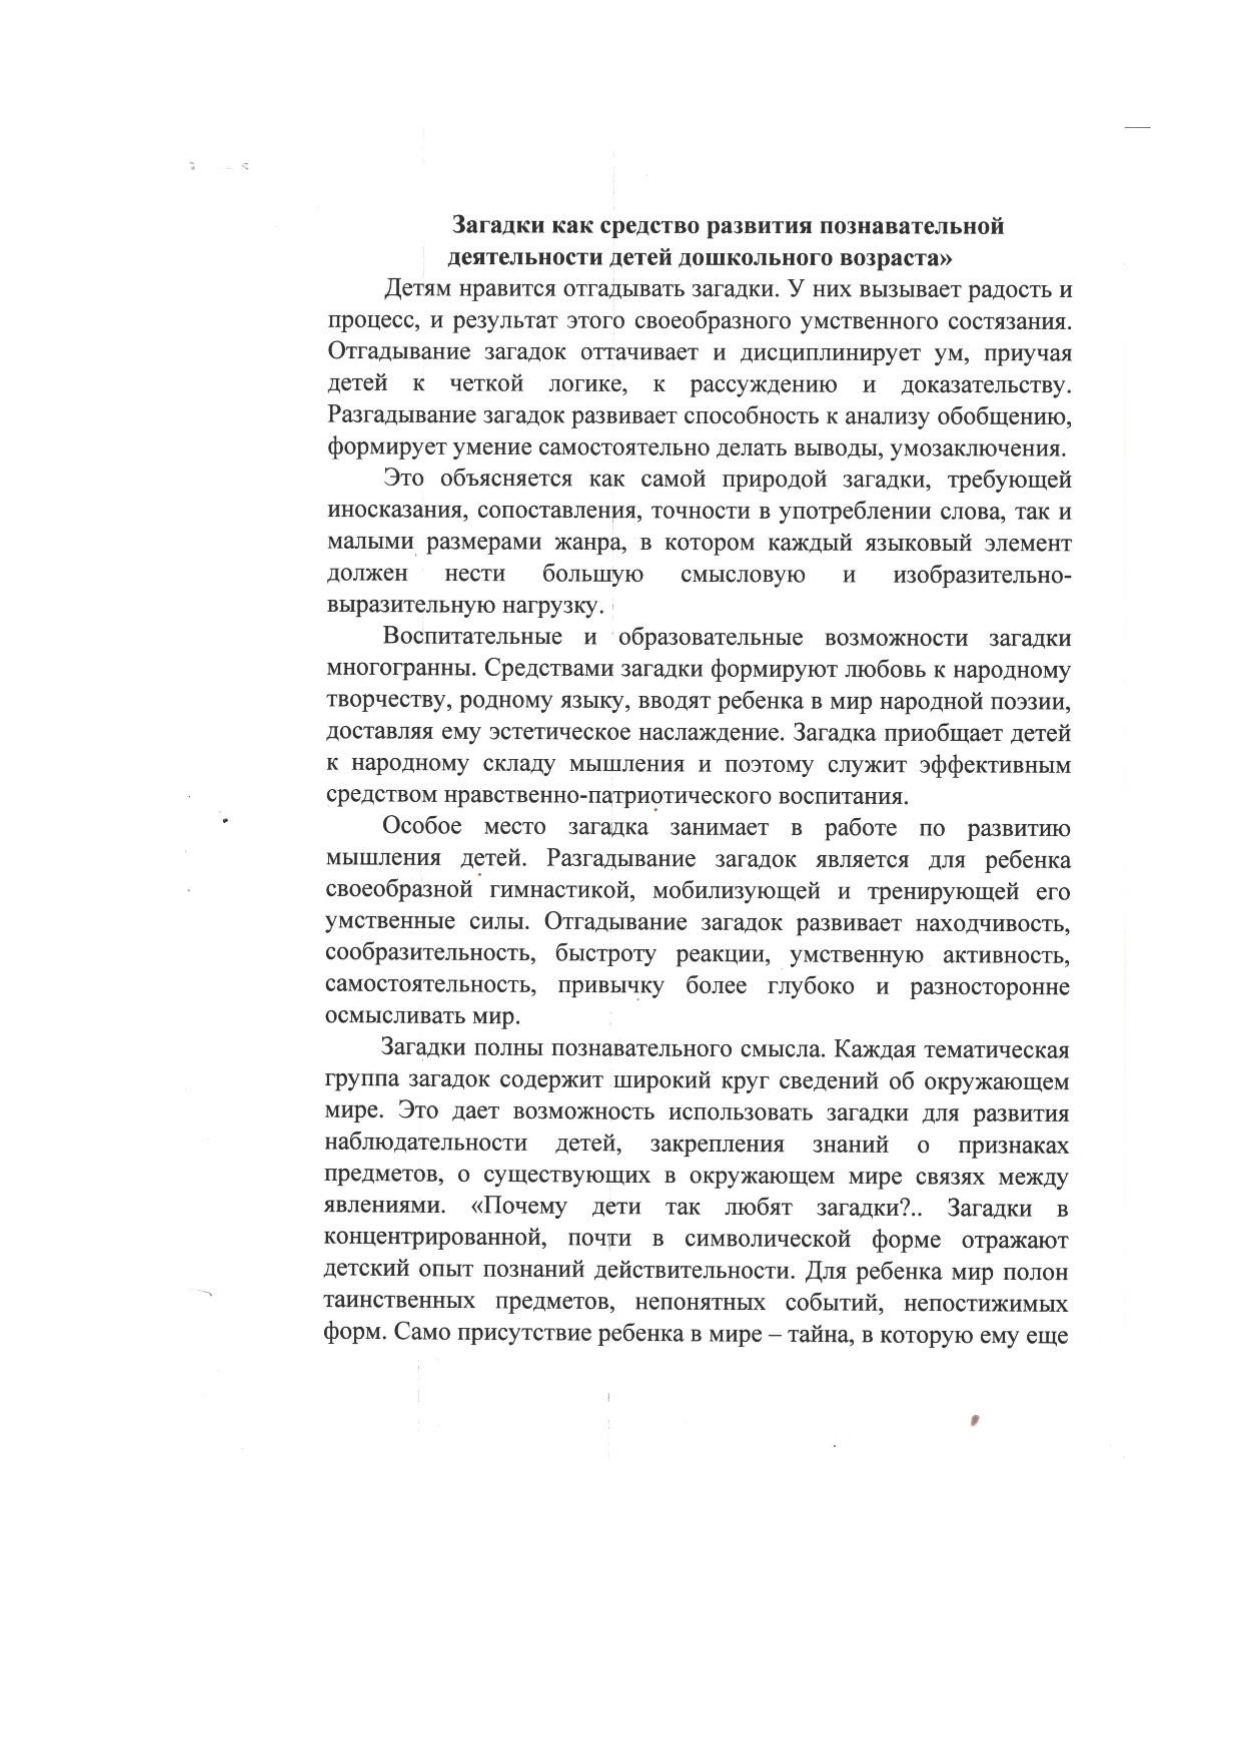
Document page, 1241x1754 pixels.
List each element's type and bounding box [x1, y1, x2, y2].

picture [177, 118, 1151, 1459]
